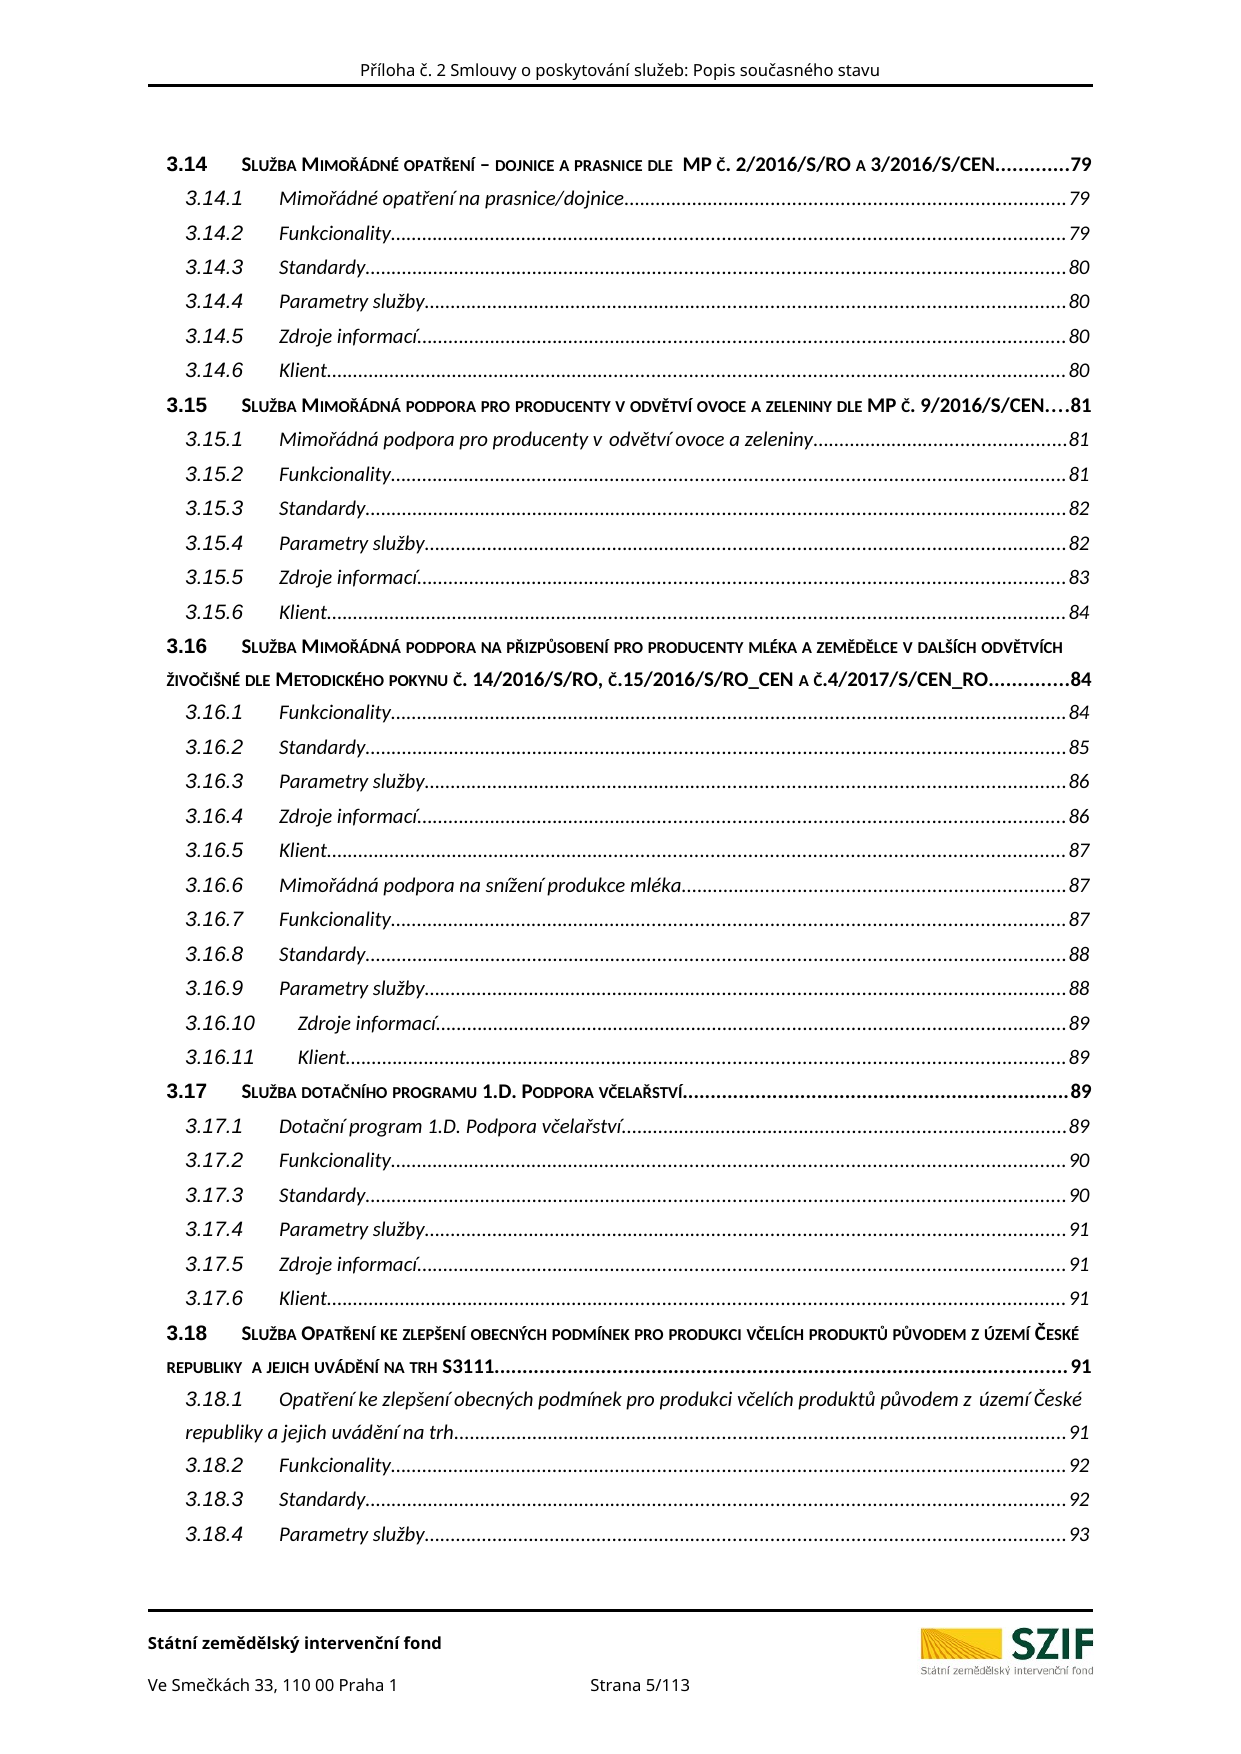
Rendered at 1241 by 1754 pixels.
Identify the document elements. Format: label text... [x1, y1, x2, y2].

text 3.18.3 Standardy 92 [185, 1487, 1093, 1512]
text 3.17.4 Parametry služby 91 [185, 1217, 1093, 1242]
text 3.14 Služba Mimořádné opatření – dojnice a prasnice dle MP č. 2/2016/S/RO a 3/2016/S/CEN 79 [166, 151, 1093, 176]
text 3.15.5 Zdroje informací 83 [185, 564, 1093, 590]
text 3.16 Služba Mimořádná podpora na přizpůsobení pro producenty mléka a zemědělce v dalších odvětvích živočišné dle Metodického pokynu č. 14/2016/S/RO, č.15/2016/S/RO_CEN a č.4/2017/S/CEN_RO 84 [166, 633, 1093, 692]
picture [917, 1627, 1095, 1675]
text 3.15.6 Klient 84 [185, 599, 1093, 624]
text 3.18.4 Parametry služby 93 [185, 1521, 1093, 1547]
text 3.16.7 Funkcionality 87 [185, 906, 1093, 932]
text 3.16.3 Parametry služby 86 [185, 768, 1093, 794]
text 3.16.8 Standardy 88 [185, 941, 1093, 966]
text 3.17.2 Funkcionality 90 [185, 1148, 1093, 1173]
text 3.14.4 Parametry služby 80 [185, 289, 1093, 314]
text 3.17 Služba dotačního programu 1.D. Podpora včelařství 89 [166, 1079, 1093, 1104]
text 3.16.11 Klient 89 [185, 1044, 1093, 1070]
text 3.16.2 Standardy 85 [185, 734, 1093, 759]
text 3.18.1 Opatření ke zlepšení obecných podmínek pro produkci včelích produktů původem z území České republiky a jejich uvádění na trh 91 [185, 1386, 1093, 1444]
text 3.17.3 Standardy 90 [185, 1182, 1093, 1208]
text 3.14.2 Funkcionality 79 [185, 220, 1093, 245]
text 3.15.3 Standardy 82 [185, 496, 1093, 521]
text 3.17.6 Klient 91 [185, 1286, 1093, 1311]
text 3.15.4 Parametry služby 82 [185, 530, 1093, 555]
text 3.14.1 Mimořádné opatření na prasnice/dojnice 79 [185, 185, 1093, 211]
text 3.16.10 Zdroje informací 89 [185, 1010, 1093, 1035]
text 3.16.9 Parametry služby 88 [185, 975, 1093, 1001]
text 3.16.6 Mimořádná podpora na snížení produkce mléka 87 [185, 872, 1093, 897]
text 3.16.4 Zdroje informací 86 [185, 803, 1093, 828]
text 3.15 Služba Mimořádná podpora pro producenty v odvětví ovoce a zeleniny dle MP č. 9/2016/S/CEN 81 [166, 392, 1093, 417]
text 3.14.6 Klient 80 [185, 358, 1093, 383]
text 3.17.5 Zdroje informací 91 [185, 1251, 1093, 1277]
text 3.18.2 Funkcionality 92 [185, 1452, 1093, 1478]
text 3.16.1 Funkcionality 84 [185, 699, 1093, 725]
text 3.14.5 Zdroje informací 80 [185, 323, 1093, 348]
text 3.17.1 Dotační program 1.D. Podpora včelařství 89 [185, 1113, 1093, 1139]
text 3.16.5 Klient 87 [185, 837, 1093, 863]
text 3.15.2 Funkcionality 81 [185, 461, 1093, 486]
text 3.14.3 Standardy 80 [185, 254, 1093, 279]
text 3.18 Služba Opatření ke zlepšení obecných podmínek pro produkci včelích produktů původem z území České republiky a jejich uvádění na trh S3111 91 [166, 1320, 1093, 1378]
text 3.15.1 Mimořádná podpora pro producenty v odvětví ovoce a zeleniny 81 [185, 427, 1093, 452]
